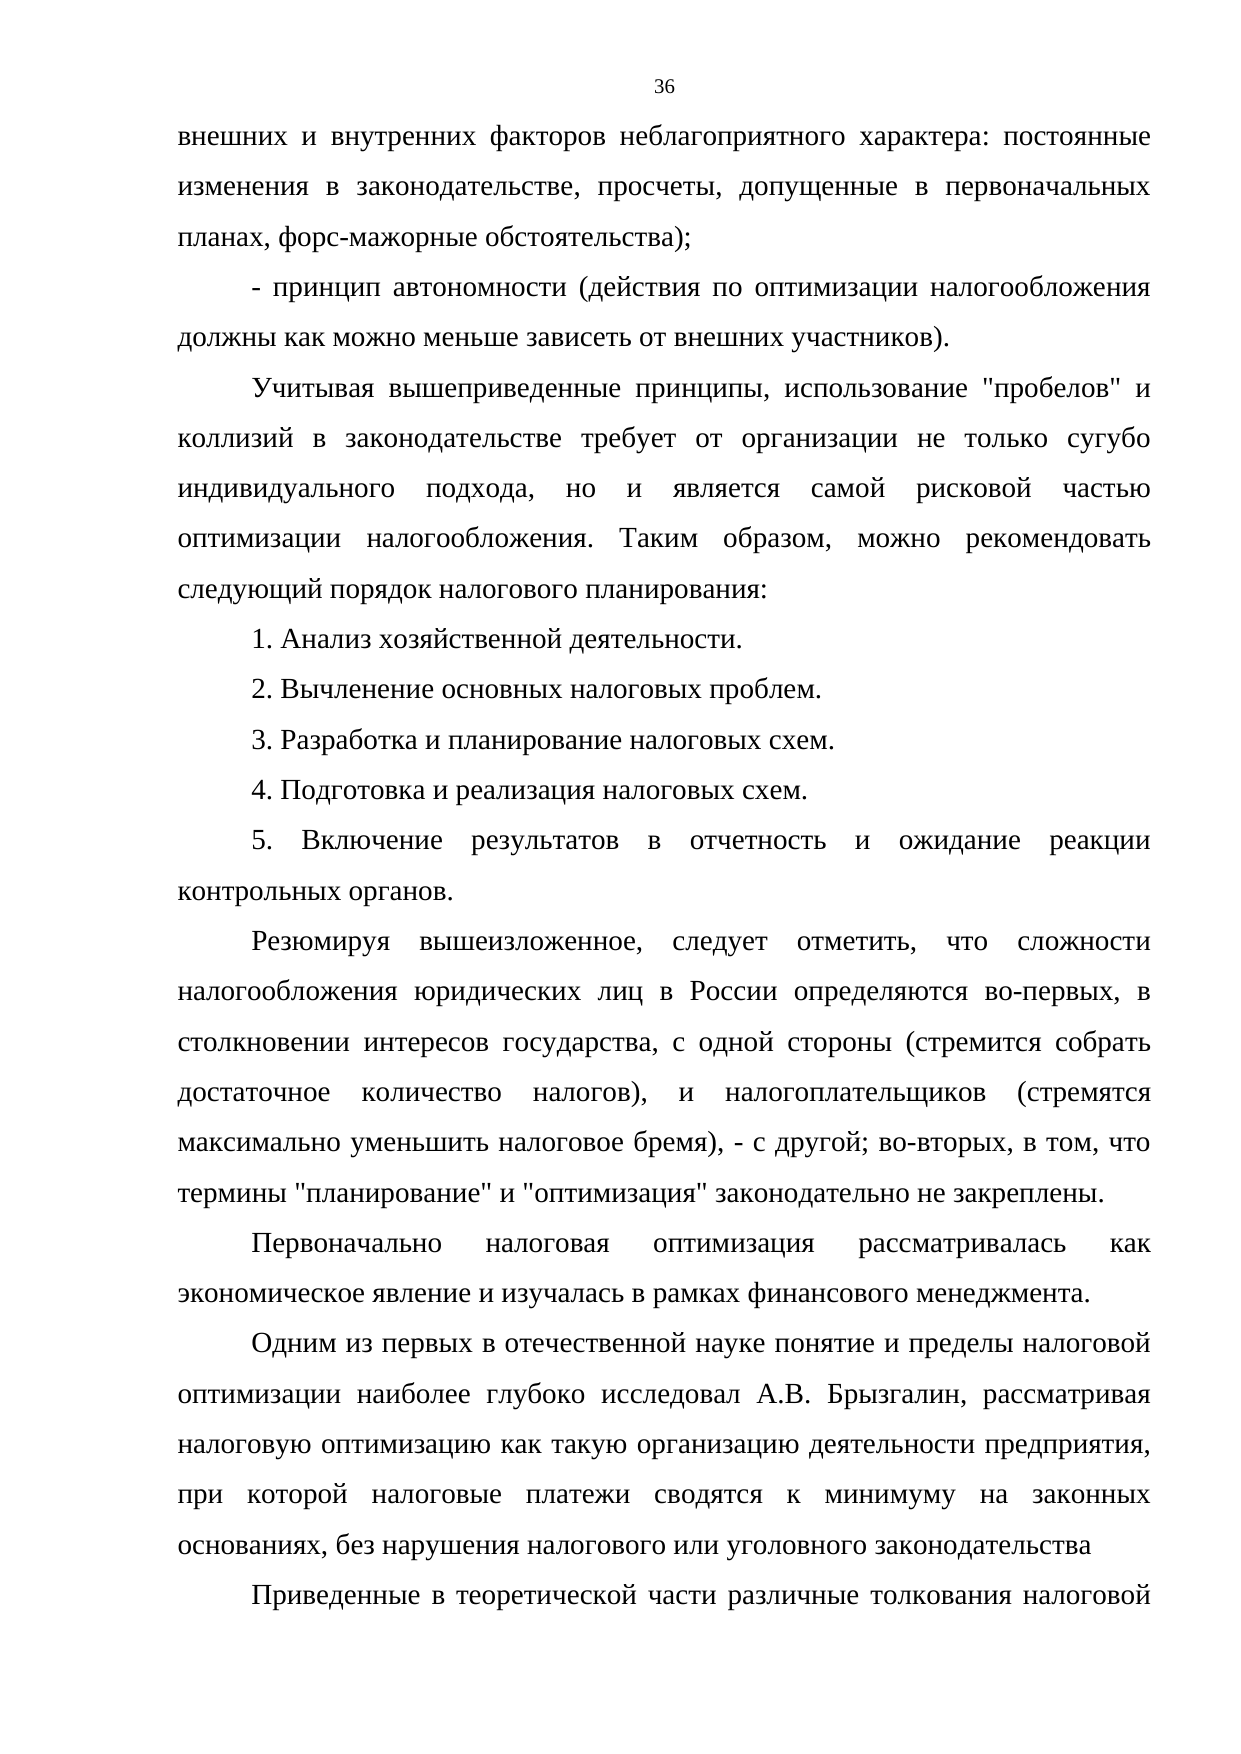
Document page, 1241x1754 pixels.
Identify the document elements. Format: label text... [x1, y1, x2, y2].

text 1. Анализ хозяйственной деятельности. [177, 621, 1152, 655]
text 2. Вычленение основных налоговых проблем. [177, 672, 1152, 705]
text 5. Включение результатов в отчетность и ожидание реакции контрольных органов. [177, 822, 1152, 906]
text 3. Разработка и планирование налоговых схем. [177, 722, 1152, 755]
text Резюмируя вышеизложенное, следует отметить, что сложности налогообложения юридических лиц в России определяются во-первых, в столкновении интересов государства, с одной стороны (стремится собрать достаточное количество налогов), и налогоплательщиков (стремятся максимально уменьшить налоговое бремя), - с другой; во-вторых, в том, что термины "планирование" и "оптимизация" законодательно не закреплены. [177, 923, 1152, 1208]
text - принцип автономности (действия по оптимизации налогообложения должны как можно меньше зависеть от внешних участников). [177, 269, 1152, 353]
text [177, 1577, 1152, 1611]
text Учитывая вышеприведенные принципы, использование "пробелов" и коллизий в законодательстве требует от организации не только сугубо индивидуального подхода, но и является самой рисковой частью оптимизации налогообложения. Таким образом, можно рекомендовать следующий порядок налогового планирования: [177, 370, 1152, 604]
text Одним из первых в отечественной науке понятие и пределы налоговой оптимизации наиболее глубоко исследовал А.В. Брызгалин, рассматривая налоговую оптимизацию как такую организацию деятельности предприятия, при которой налоговые платежи сводятся к минимуму на законных основаниях, без нарушения налогового или уголовного законодательства [177, 1326, 1152, 1560]
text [177, 118, 1152, 252]
text Первоначально налоговая оптимизация рассматривалась как экономическое явление и изучалась в рамках финансового менеджмента. [177, 1225, 1152, 1309]
text 4. Подготовка и реализация налоговых схем. [177, 772, 1152, 806]
